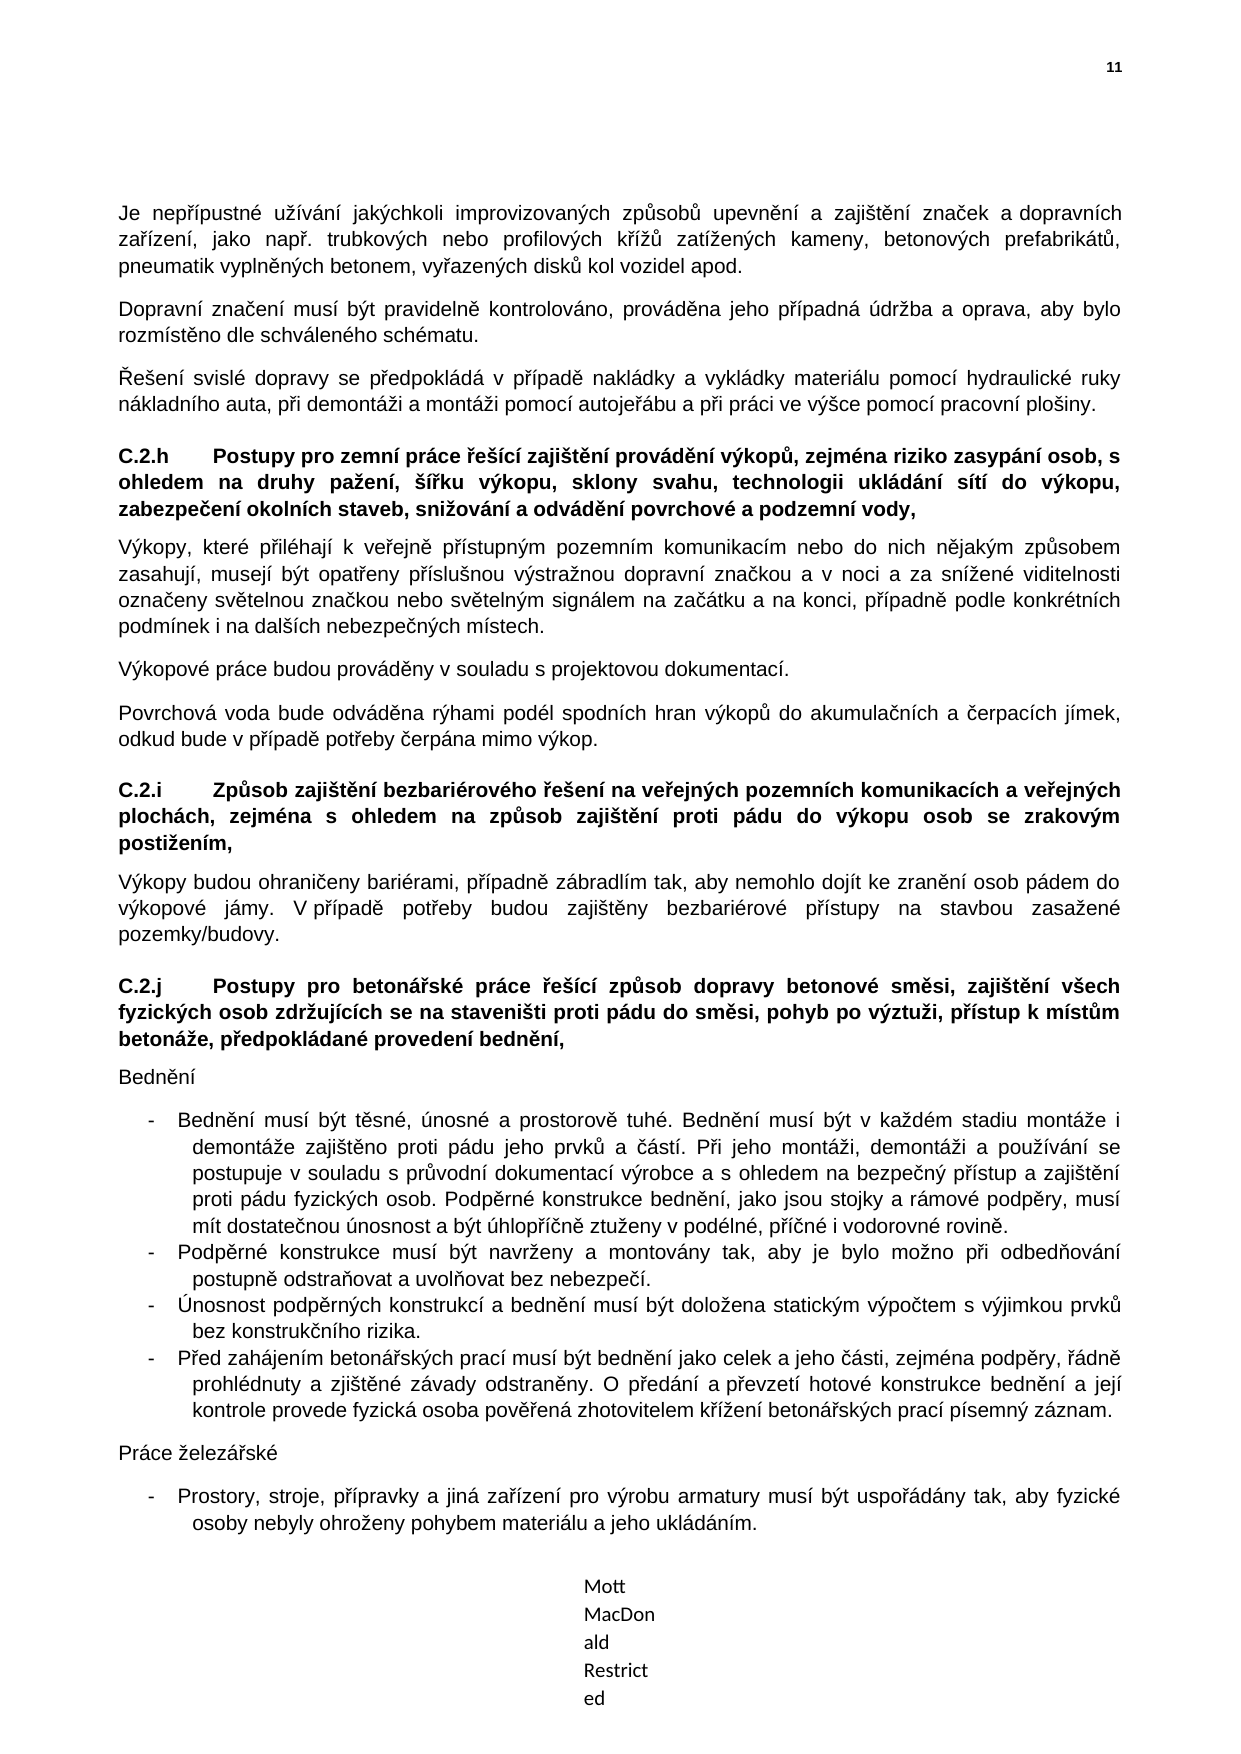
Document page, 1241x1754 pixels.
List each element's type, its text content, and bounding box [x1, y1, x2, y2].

text Postupy pro zemní práce řešící zajištění provádění výkopů, zejména riziko zasypání osob, s ohledem na druhy pažení, šířku výkopu, sklony svahu, technologii ukládání sítí do výkopu, zabezpečení okolních staveb, snižování a odvádění povrchové a podzemní vody, [118, 494, 1122, 520]
text Výkopové práce budou prováděny v souladu s projektovou dokumentací. [118, 657, 1122, 681]
list Únosnost podpěrných konstrukcí a bednění musí být doložena statickým výpočtem s výjimkou prvků bez konstrukčního rizika. [148, 1293, 1122, 1343]
text Je nepřípustné užívání jakýchkoli improvizovaných způsobů upevnění a zajištění značek a dopravních zařízení, jako např. trubkových nebo profilových křížů zatížených kameny, betonových prefabrikátů, pneumatik vyplněných betonem, vyřazených disků kol vozidel apod. [118, 201, 1122, 277]
text Způsob zajištění bezbariérového řešení na veřejných pozemních komunikacích a veřejných plochách, zejména s ohledem na způsob zajištění proti pádu do výkopu osob se zrakovým postižením, [118, 778, 1122, 804]
text Povrchová voda bude odváděna rýhami podél spodních hran výkopů do akumulačních a čerpacích jímek, odkud bude v případě potřeby čerpána mimo výkop. [118, 700, 1122, 751]
text Bednění [118, 1065, 1122, 1089]
list Podpěrné konstrukce musí být navrženy a montovány tak, aby je bylo možno při odbedňování postupně odstraňovat a uvolňovat bez nebezpečí. [148, 1240, 1122, 1290]
text Způsob zajištění bezbariérového řešení na veřejných pozemních komunikacích a veřejných plochách, zejména s ohledem na způsob zajištění proti pádu do výkopu osob se zrakovým postižením, [118, 828, 1122, 855]
text Práce železářské [118, 1441, 1122, 1465]
text Postupy pro betonářské práce řešící způsob dopravy betonové směsi, zajištění všech fyzických osob zdržujících se na staveništi proti pádu do směsi, pohyb po výztuži, přístup k místům betonáže, předpokládané provedení bednění, [118, 1024, 1122, 1050]
list Prostory, stroje, přípravky a jiná zařízení pro výrobu armatury musí být uspořádány tak, aby fyzické osoby nebyly ohroženy pohybem materiálu a jeho ukládáním. [148, 1484, 1122, 1534]
text Dopravní značení musí být pravidelně kontrolováno, prováděna jeho případná údržba a oprava, aby bylo rozmístěno dle schváleného schématu. [118, 297, 1122, 347]
text Výkopy budou ohraničeny bariérami, případně zábradlím tak, aby nemohlo dojít ke zranění osob pádem do výkopové jámy. V případě potřeby budou zajištěny bezbariérové přístupy na stavbou zasažené pozemky/budovy. [118, 869, 1122, 946]
text Řešení svislé dopravy se předpokládá v případě nakládky a vykládky materiálu pomocí hydraulické ruky nákladního auta, při demontáži a montáži pomocí autojeřábu a při práci ve výšce pomocí pracovní plošiny. [118, 366, 1122, 416]
text Postupy pro betonářské práce řešící způsob dopravy betonové směsi, zajištění všech fyzických osob zdržujících se na staveništi proti pádu do směsi, pohyb po výztuži, přístup k místům betonáže, předpokládané provedení bednění, [118, 974, 1122, 1000]
list Před zahájením betonářských prací musí být bednění jako celek a jeho části, zejména podpěry, řádně prohlédnuty a zjištěné závady odstraněny. O předání a převzetí hotové konstrukce bednění a její kontrole provede fyzická osoba pověřená zhotovitelem křížení betonářských prací písemný záznam. [148, 1345, 1122, 1422]
list Bednění musí být těsné, únosné a prostorově tuhé. Bednění musí být v každém stadiu montáže i demontáže zajištěno proti pádu jeho prvků a částí. Při jeho montáži, demontáži a používání se postupuje v souladu s průvodní dokumentací výrobce a s ohledem na bezpečný přístup a zajištění proti pádu fyzických osob. Podpěrné konstrukce bednění, jako jsou stojky a rámové podpěry, musí mít dostatečnou únosnost a být úhlopříčně ztuženy v podélné, příčné i vodorovné rovině. [148, 1108, 1122, 1238]
text Postupy pro zemní práce řešící zajištění provádění výkopů, zejména riziko zasypání osob, s ohledem na druhy pažení, šířku výkopu, sklony svahu, technologii ukládání sítí do výkopu, zabezpečení okolních staveb, snižování a odvádění povrchové a podzemní vody, [118, 444, 1122, 470]
text Výkopy, které přiléhají k veřejně přístupným pozemním komunikacím nebo do nich nějakým způsobem zasahují, musejí být opatřeny příslušnou výstražnou dopravní značkou a v noci a za snížené viditelnosti označeny světelnou značkou nebo světelným signálem na začátku a na konci, případně podle konkrétních podmínek i na dalších nebezpečných místech. [118, 535, 1122, 638]
